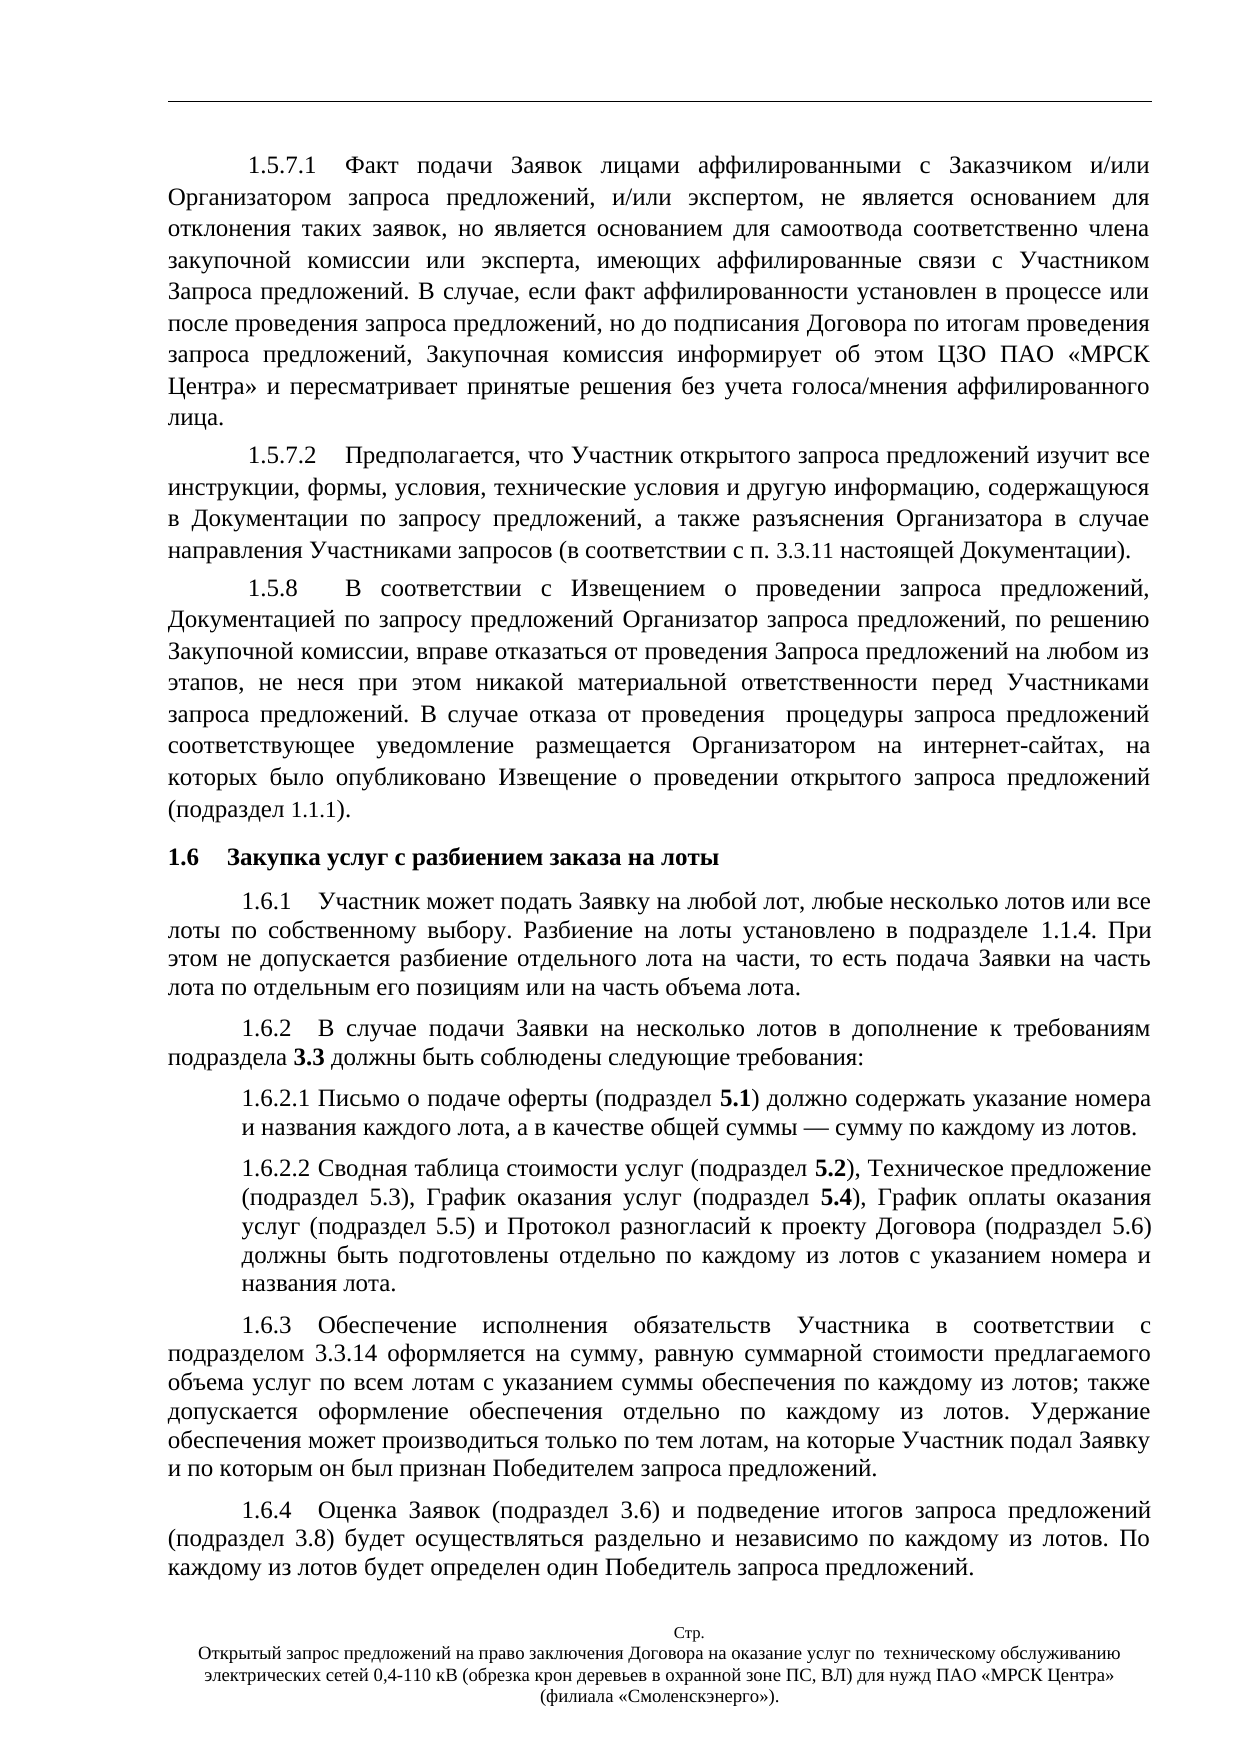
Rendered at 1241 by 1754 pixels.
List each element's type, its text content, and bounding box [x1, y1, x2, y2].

list Факт подачи Заявок лицами аффилированными с Заказчиком и/или Организатором запроса предложений, и/или экспертом, не является основанием для отклонения таких заявок, но является основанием для самоотвода соответственно члена закупочной комиссии или эксперта, имеющих аффилированные связи с Участником Запроса предложений. В случае, если факт аффилированности установлен в процессе или после проведения запроса предложений, но до подписания Договора по итогам проведения запроса предложений, Закупочная комиссия информирует об этом ЦЗО ПАО «МРСК Центра» и пересматривает принятые решения без учета голоса/мнения аффилированного лица. [168, 150, 1150, 431]
list Предполагается, что Участник открытого запроса предложений изучит все инструкции, формы, условия, технические условия и другую информацию, содержащуюся в Документации по запросу предложений, а также разъяснения Организатора в случае направления Участниками запросов (в соответствии с п. 3.3.11 настоящей Документации). [168, 440, 1150, 564]
subtitle Оценка Заявок (подраздел 3.6) и подведение итогов запроса предложений (подраздел 3.8) будет осуществляться раздельно и независимо по каждому из лотов. По каждому из лотов будет определен один Победитель запроса предложений. [168, 1495, 1152, 1581]
subtitle Письмо о подаче оферты (подраздел 5.1) должно содержать указание номера и названия каждого лота, а в качестве общей суммы — сумму по каждому из лотов. [241, 1083, 1152, 1141]
subtitle Участник может подать Заявку на любой лот, любые несколько лотов или все лоты по собственному выбору. Разбиение на лоты установлено в подразделе 1.1.4. При этом не допускается разбиение отдельного лота на части, то есть подача Заявки на часть лота по отдельным его позициям или на часть объема лота. [168, 886, 1152, 1001]
list В соответствии с Извещением о проведении запроса предложений, Документацией по запросу предложений Организатор запроса предложений, по решению Закупочной комиссии, вправе отказаться от проведения Запроса предложений на любом из этапов, не неся при этом никакой материальной ответственности перед Участниками запроса предложений. В случае отказа от проведения процедуры запроса предложений соответствующее уведомление размещается Организатором на интернет-сайтах, на которых было опубликовано Извещение о проведении открытого запроса предложений (подраздел 1.1.1). [168, 573, 1150, 822]
subtitle В случае подачи Заявки на несколько лотов в дополнение к требованиям подраздела 3.3 должны быть соблюдены следующие требования: [168, 1013, 1152, 1071]
subtitle Закупка услуг с разбиением заказа на лоты [168, 842, 1152, 871]
subtitle Обеспечение исполнения обязательств Участника в соответствии с подразделом 3.3.14 оформляется на сумму, равную суммарной стоимости предлагаемого объема услуг по всем лотам с указанием суммы обеспечения по каждому из лотов; также допускается оформление обеспечения отдельно по каждому из лотов. Удержание обеспечения может производиться только по тем лотам, на которые Участник подал Заявку и по которым он был признан Победителем запроса предложений. [168, 1310, 1152, 1482]
subtitle Сводная таблица стоимости услуг (подраздел 5.2), Техническое предложение (подраздел 5.3), График оказания услуг (подраздел 5.4), График оплаты оказания услуг (подраздел 5.5) и Протокол разногласий к проекту Договора (подраздел 5.6) должны быть подготовлены отдельно по каждому из лотов с указанием номера и названия лота. [241, 1153, 1152, 1297]
